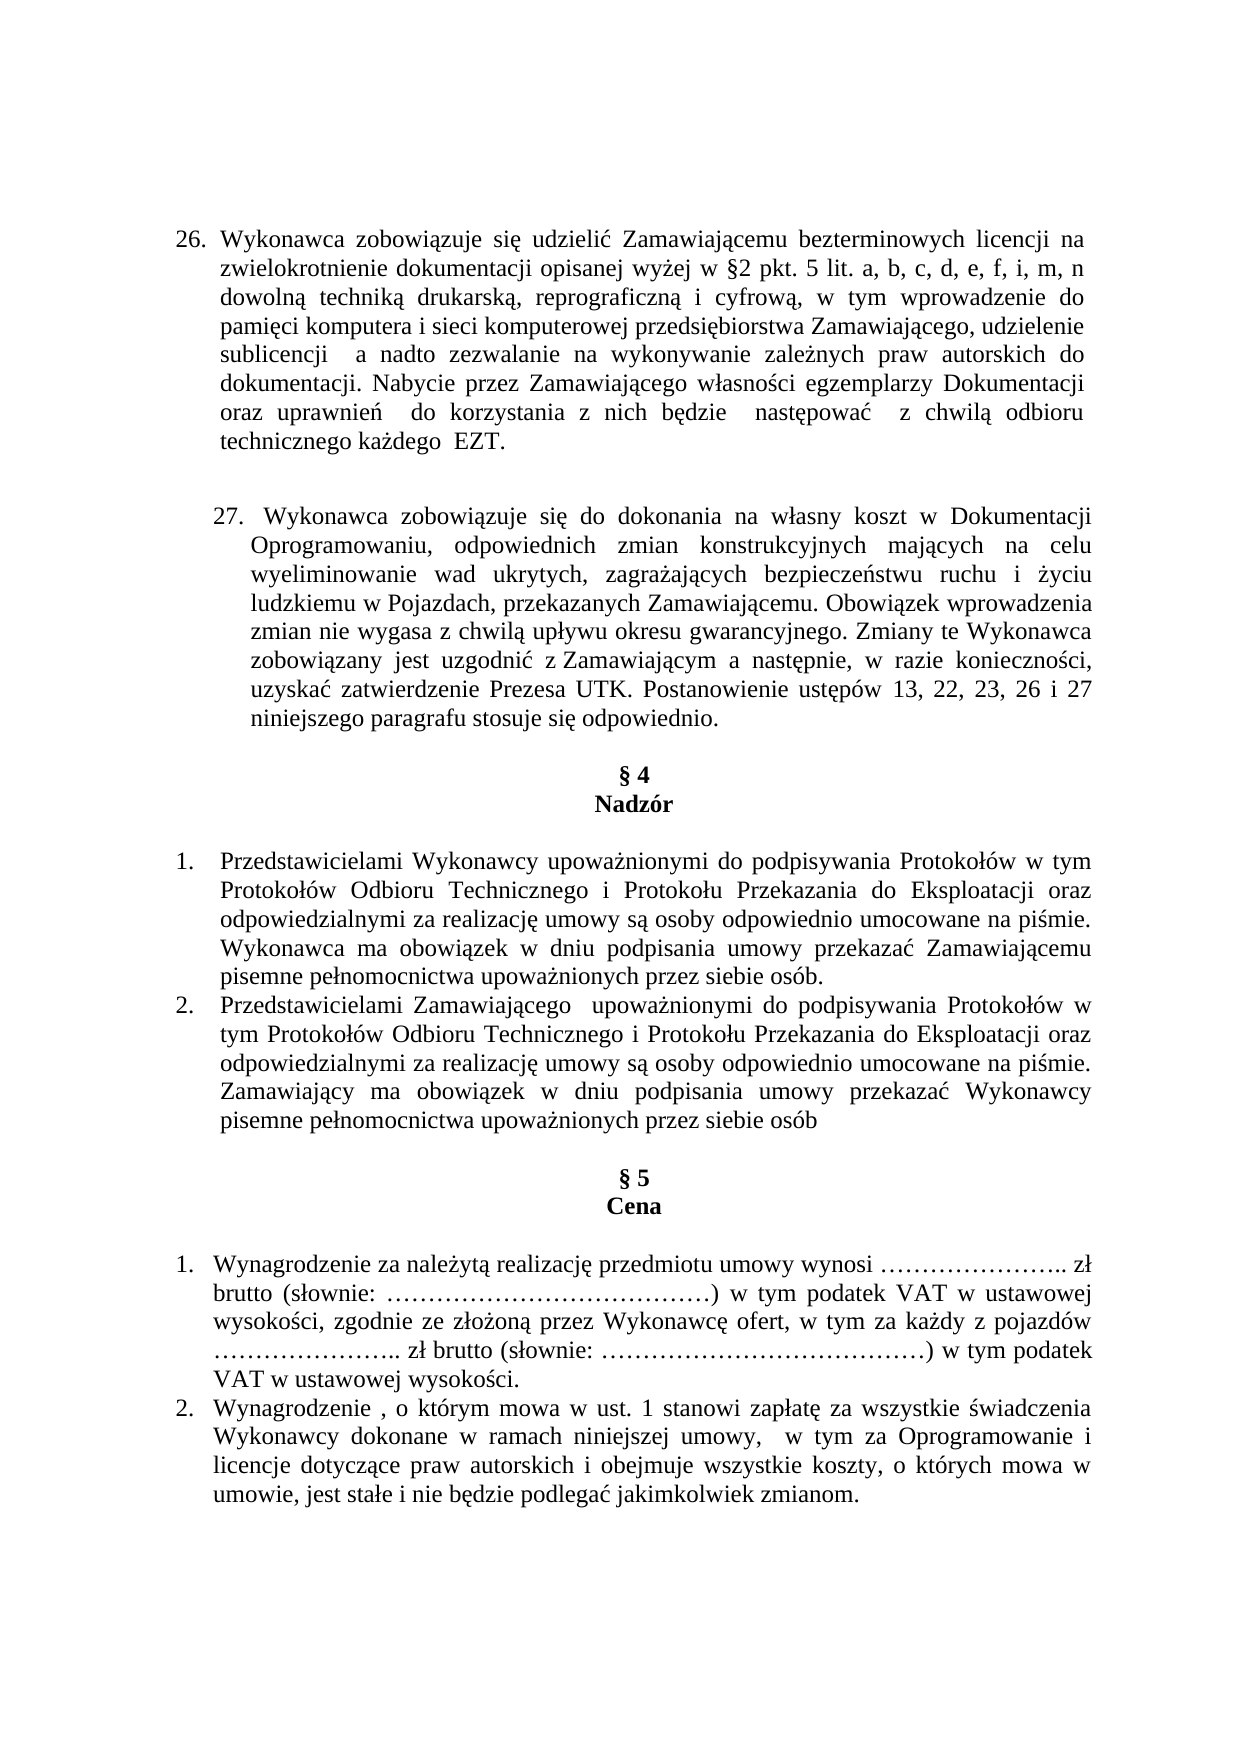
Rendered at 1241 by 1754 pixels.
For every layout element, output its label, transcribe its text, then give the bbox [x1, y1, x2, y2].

list Przedstawicielami Wykonawcy upoważnionymi do podpisywania Protokołów w tym Protokołów Odbioru Technicznego i Protokołu Przekazania do Eksploatacji oraz odpowiedzialnymi za realizację umowy są osoby odpowiednio umocowane na piśmie. Wykonawca ma obowiązek w dniu podpisania umowy przekazać Zamawiającemu pisemne pełnomocnictwa upoważnionych przez siebie osób. [175, 846, 1092, 990]
text § 4 [175, 760, 1092, 789]
list Wykonawca zobowiązuje się udzielić Zamawiającemu bezterminowych licencji na zwielokrotnienie dokumentacji opisanej wyżej w §2 pkt. 5 lit. a, b, c, d, e, f, i, m, n dowolną techniką drukarską, reprograficzną i cyfrową, w tym wprowadzenie do pamięci komputera i sieci komputerowej przedsiębiorstwa Zamawiającego, udzielenie sublicencji a nadto zezwalanie na wykonywanie zależnych praw autorskich do dokumentacji. Nabycie przez Zamawiającego własności egzemplarzy Dokumentacji oraz uprawnień do korzystania z nich będzie następować z chwilą odbioru technicznego każdego EZT. [175, 224, 1085, 454]
list Przedstawicielami Zamawiającego upoważnionymi do podpisywania Protokołów w tym Protokołów Odbioru Technicznego i Protokołu Przekazania do Eksploatacji oraz odpowiedzialnymi za realizację umowy są osoby odpowiednio umocowane na piśmie. Zamawiający ma obowiązek w dniu podpisania umowy przekazać Wykonawcy pisemne pełnomocnictwa upoważnionych przez siebie osób [175, 990, 1092, 1134]
list Wynagrodzenie za należytą realizację przedmiotu umowy wynosi ………………….. zł brutto (słownie: …………………………………) w tym podatek VAT w ustawowej wysokości, zgodnie ze złożoną przez Wykonawcę ofert, w tym za każdy z pojazdów ………………….. zł brutto (słownie: …………………………………) w tym podatek VAT w ustawowej wysokości. [175, 1249, 1092, 1393]
list Wykonawca zobowiązuje się do dokonania na własny koszt w Dokumentacji Oprogramowaniu, odpowiednich zmian konstrukcyjnych mających na celu wyeliminowanie wad ukrytych, zagrażających bezpieczeństwu ruchu i życiu ludzkiemu w Pojazdach, przekazanych Zamawiającemu. Obowiązek wprowadzenia zmian nie wygasa z chwilą upływu okresu gwarancyjnego. Zmiany te Wykonawca zobowiązany jest uzgodnić z Zamawiającym a następnie, w razie konieczności, uzyskać zatwierdzenie Prezesa UTK. Postanowienie ustępów 13, 22, 23, 26 i 27 niniejszego paragrafu stosuje się odpowiednio. [213, 501, 1092, 731]
text Nadzór [175, 789, 1092, 818]
list Wynagrodzenie , o którym mowa w ust. 1 stanowi zapłatę za wszystkie świadczenia Wykonawcy dokonane w ramach niniejszej umowy, w tym za Oprogramowanie i licencje dotyczące praw autorskich i obejmuje wszystkie koszty, o których mowa w umowie, jest stałe i nie będzie podlegać jakimkolwiek zmianom. [175, 1393, 1092, 1508]
text Cena [175, 1191, 1092, 1220]
text § 5 [175, 1163, 1092, 1191]
